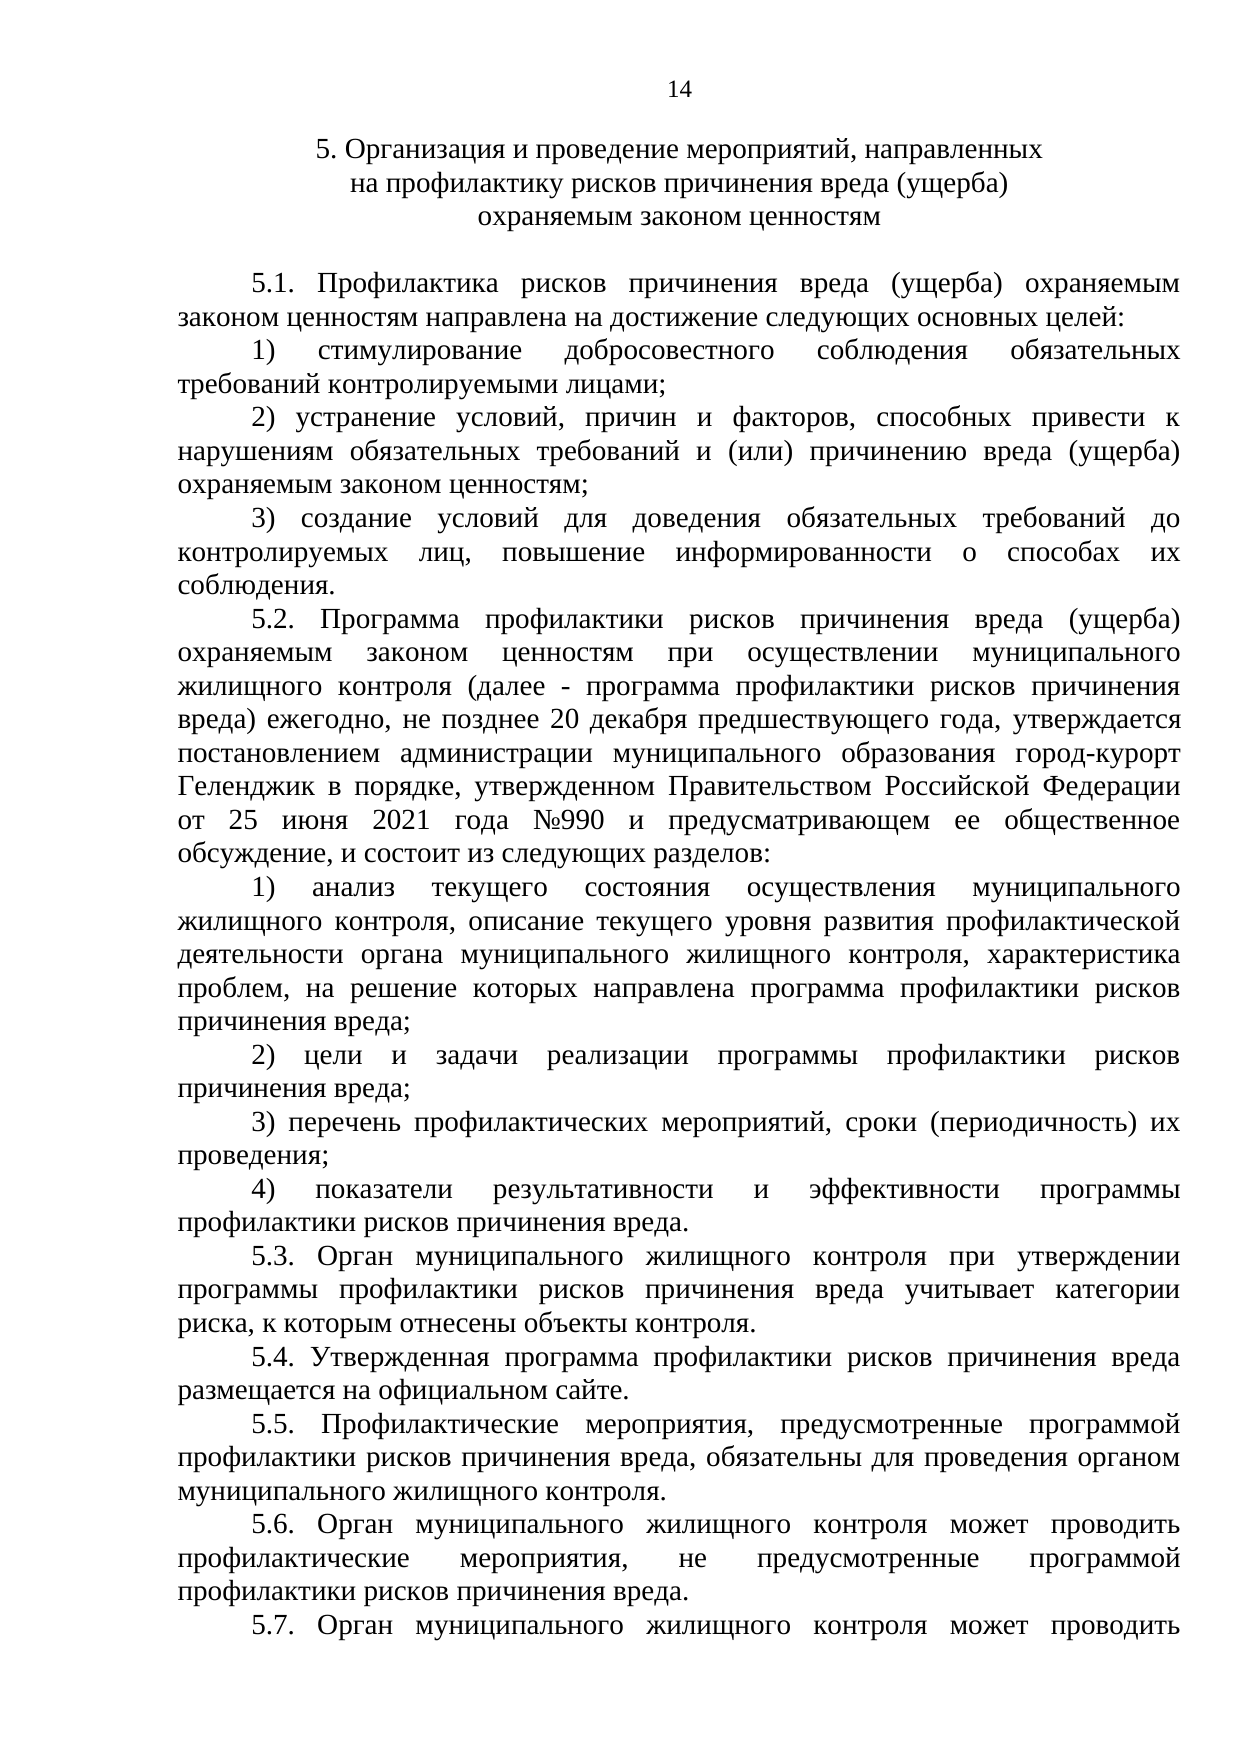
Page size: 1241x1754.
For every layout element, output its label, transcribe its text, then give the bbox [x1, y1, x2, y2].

text 1) анализ текущего состояния осуществления муниципального жилищного контроля, описание текущего уровня развития профилактической деятельности органа муниципального жилищного контроля, характеристика проблем, на решение которых направлена программа профилактики рисков причинения вреда; [177, 869, 1181, 1037]
text 5.5. Профилактические мероприятия, предусмотренные программой профилактики рисков причинения вреда, обязательны для проведения органом муниципального жилищного контроля. [177, 1406, 1181, 1506]
text 5. Организация и проведение мероприятий, направленных [177, 131, 1181, 165]
text охраняемым законом ценностям [177, 198, 1181, 232]
text 1) стимулирование добросовестного соблюдения обязательных требований контролируемыми лицами; [177, 332, 1181, 399]
text на профилактику рисков причинения вреда (ущерба) [177, 165, 1181, 198]
text 2) цели и задачи реализации программы профилактики рисков причинения вреда; [177, 1037, 1181, 1104]
text 3) перечень профилактических мероприятий, сроки (периодичность) их проведения; [177, 1104, 1181, 1171]
text 5.2. Программа профилактики рисков причинения вреда (ущерба) охраняемым законом ценностям при осуществлении муниципального жилищного контроля (далее - программа профилактики рисков причинения вреда) ежегодно, не позднее 20 декабря предшествующего года, утверждается постановлением администрации муниципального образования город-курорт Геленджик в порядке, утвержденном Правительством Российской Федерации от 25 июня 2021 года №990 и предусматривающем ее общественное обсуждение, и состоит из следующих разделов: [177, 601, 1181, 869]
text 5.3. Орган муниципального жилищного контроля при утверждении программы профилактики рисков причинения вреда учитывает категории риска, к которым отнесены объекты контроля. [177, 1238, 1181, 1339]
text 5.6. Орган муниципального жилищного контроля может проводить профилактические мероприятия, не предусмотренные программой профилактики рисков причинения вреда. [177, 1506, 1181, 1607]
text 2) устранение условий, причин и факторов, способных привести к нарушениям обязательных требований и (или) причинению вреда (ущерба) охраняемым законом ценностям; [177, 399, 1181, 500]
text 3) создание условий для доведения обязательных требований до контролируемых лиц, повышение информированности о способах их соблюдения. [177, 500, 1181, 601]
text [177, 1607, 1181, 1641]
text 5.4. Утвержденная программа профилактики рисков причинения вреда размещается на официальном сайте. [177, 1339, 1181, 1406]
text 5.1. Профилактика рисков причинения вреда (ущерба) охраняемым законом ценностям направлена на достижение следующих основных целей: [177, 265, 1181, 332]
text 4) показатели результативности и эффективности программы профилактики рисков причинения вреда. [177, 1171, 1181, 1238]
